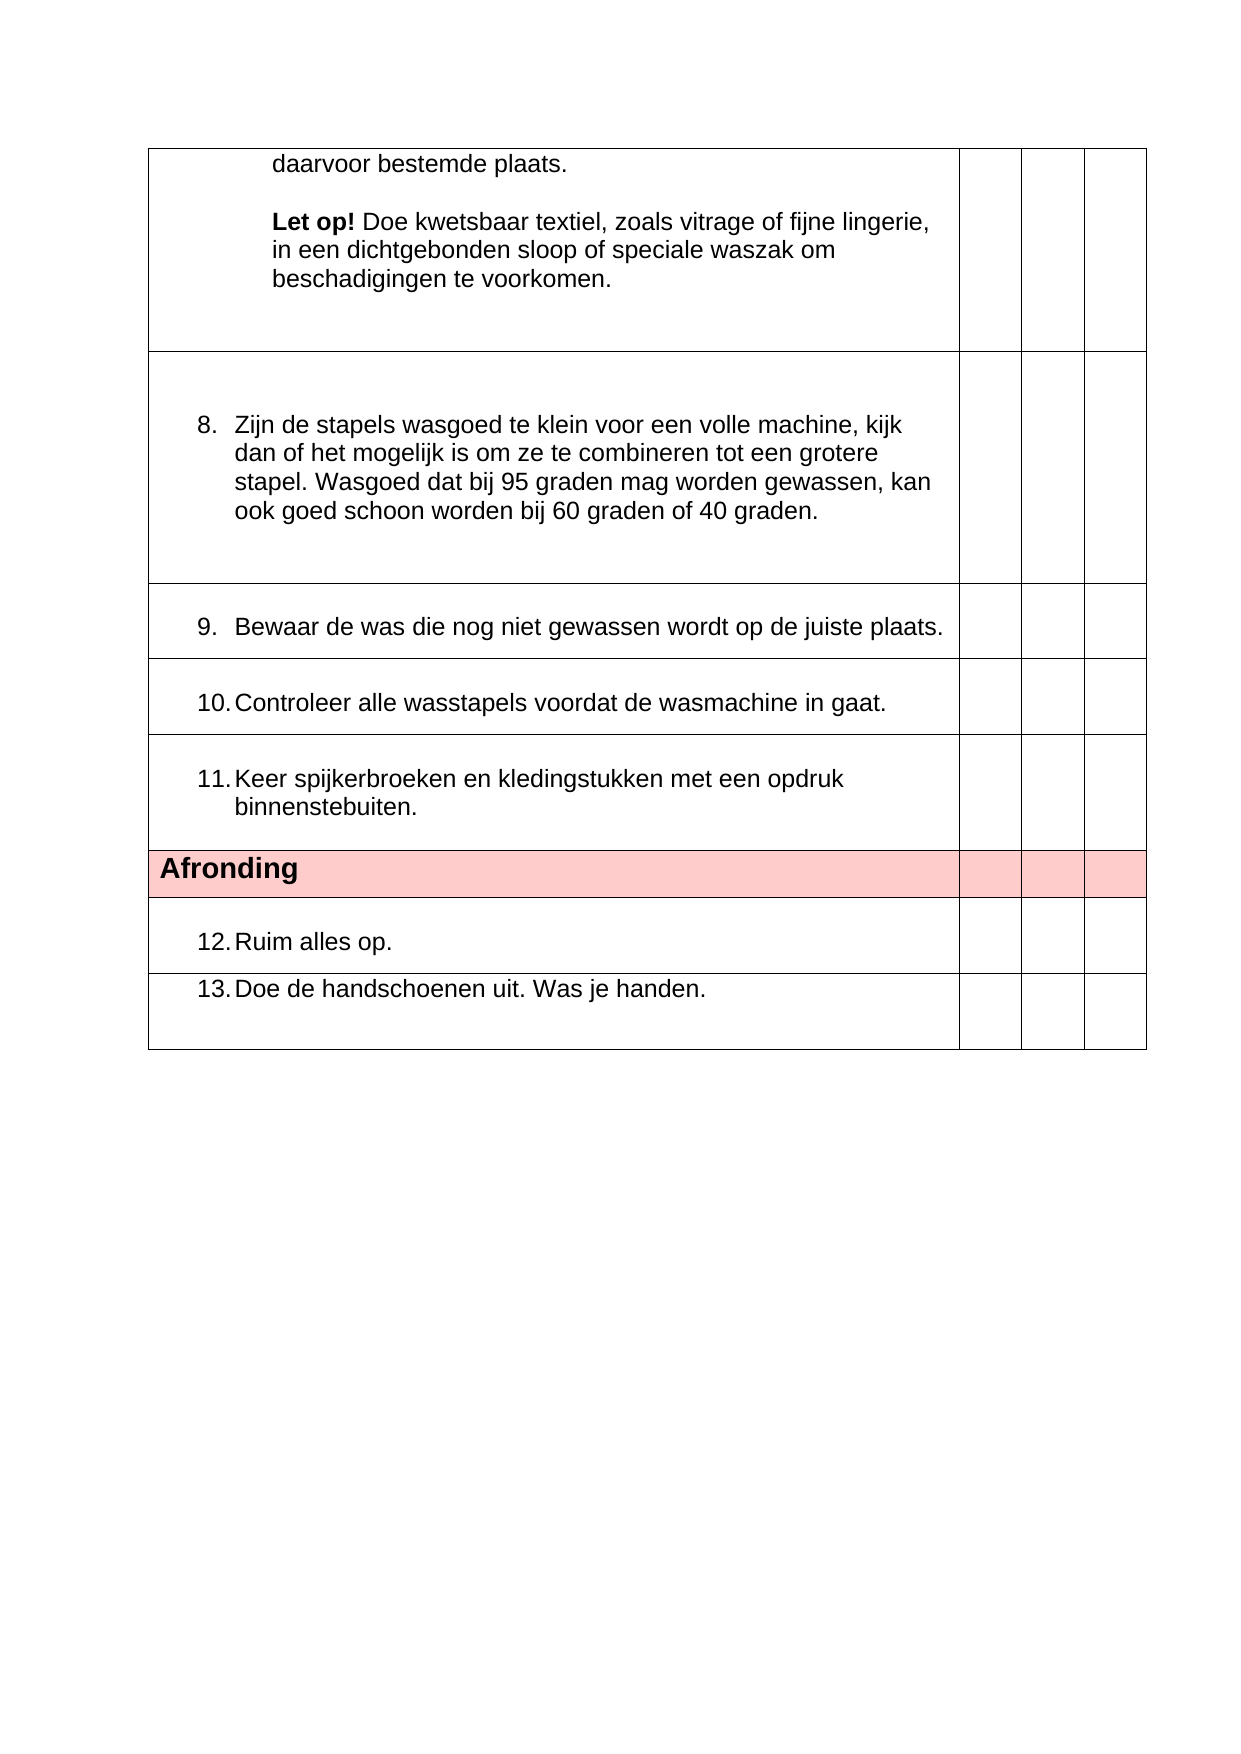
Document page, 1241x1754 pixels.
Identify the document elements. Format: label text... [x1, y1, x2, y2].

table_cell Keer spijkerbroeken en kledingstukken met een opdruk binnenstebuiten. [149, 735, 959, 850]
table_cell [1085, 735, 1146, 850]
table_cell [960, 584, 1021, 658]
table_cell Afronding [149, 851, 959, 897]
table_cell [1022, 974, 1084, 1048]
table_cell Controleer alle wasstapels voordat de wasmachine in gaat. [149, 659, 959, 734]
table_cell Doe de handschoenen uit. Was je handen. [149, 974, 959, 1048]
table_cell [1085, 898, 1146, 973]
table_cell [1085, 352, 1146, 583]
table_cell [960, 898, 1021, 973]
table_cell [960, 352, 1021, 583]
table_cell [1022, 149, 1084, 351]
table_cell [1085, 851, 1146, 897]
table_cell [1085, 149, 1146, 351]
table_cell [1022, 584, 1084, 658]
table_cell [1022, 898, 1084, 973]
table_cell [1085, 584, 1146, 658]
table_cell [960, 974, 1021, 1048]
table_cell [960, 659, 1021, 734]
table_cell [149, 149, 959, 351]
table_cell [1022, 352, 1084, 583]
table_cell Ruim alles op. [149, 898, 959, 973]
table_cell [960, 149, 1021, 351]
table_cell [960, 851, 1021, 897]
table_cell [1022, 851, 1084, 897]
table_cell [1085, 659, 1146, 734]
table_cell Zijn de stapels wasgoed te klein voor een volle machine, kijk dan of het mogelijk is om ze te combineren tot een grotere stapel. Wasgoed dat bij 95 graden mag worden gewassen, kan ook goed schoon worden bij 60 graden of 40 graden. [149, 352, 959, 583]
table_cell Bewaar de was die nog niet gewassen wordt op de juiste plaats. [149, 584, 959, 658]
table_cell [960, 735, 1021, 850]
table_cell [1085, 974, 1146, 1048]
table_cell [1022, 735, 1084, 850]
table_cell [1022, 659, 1084, 734]
